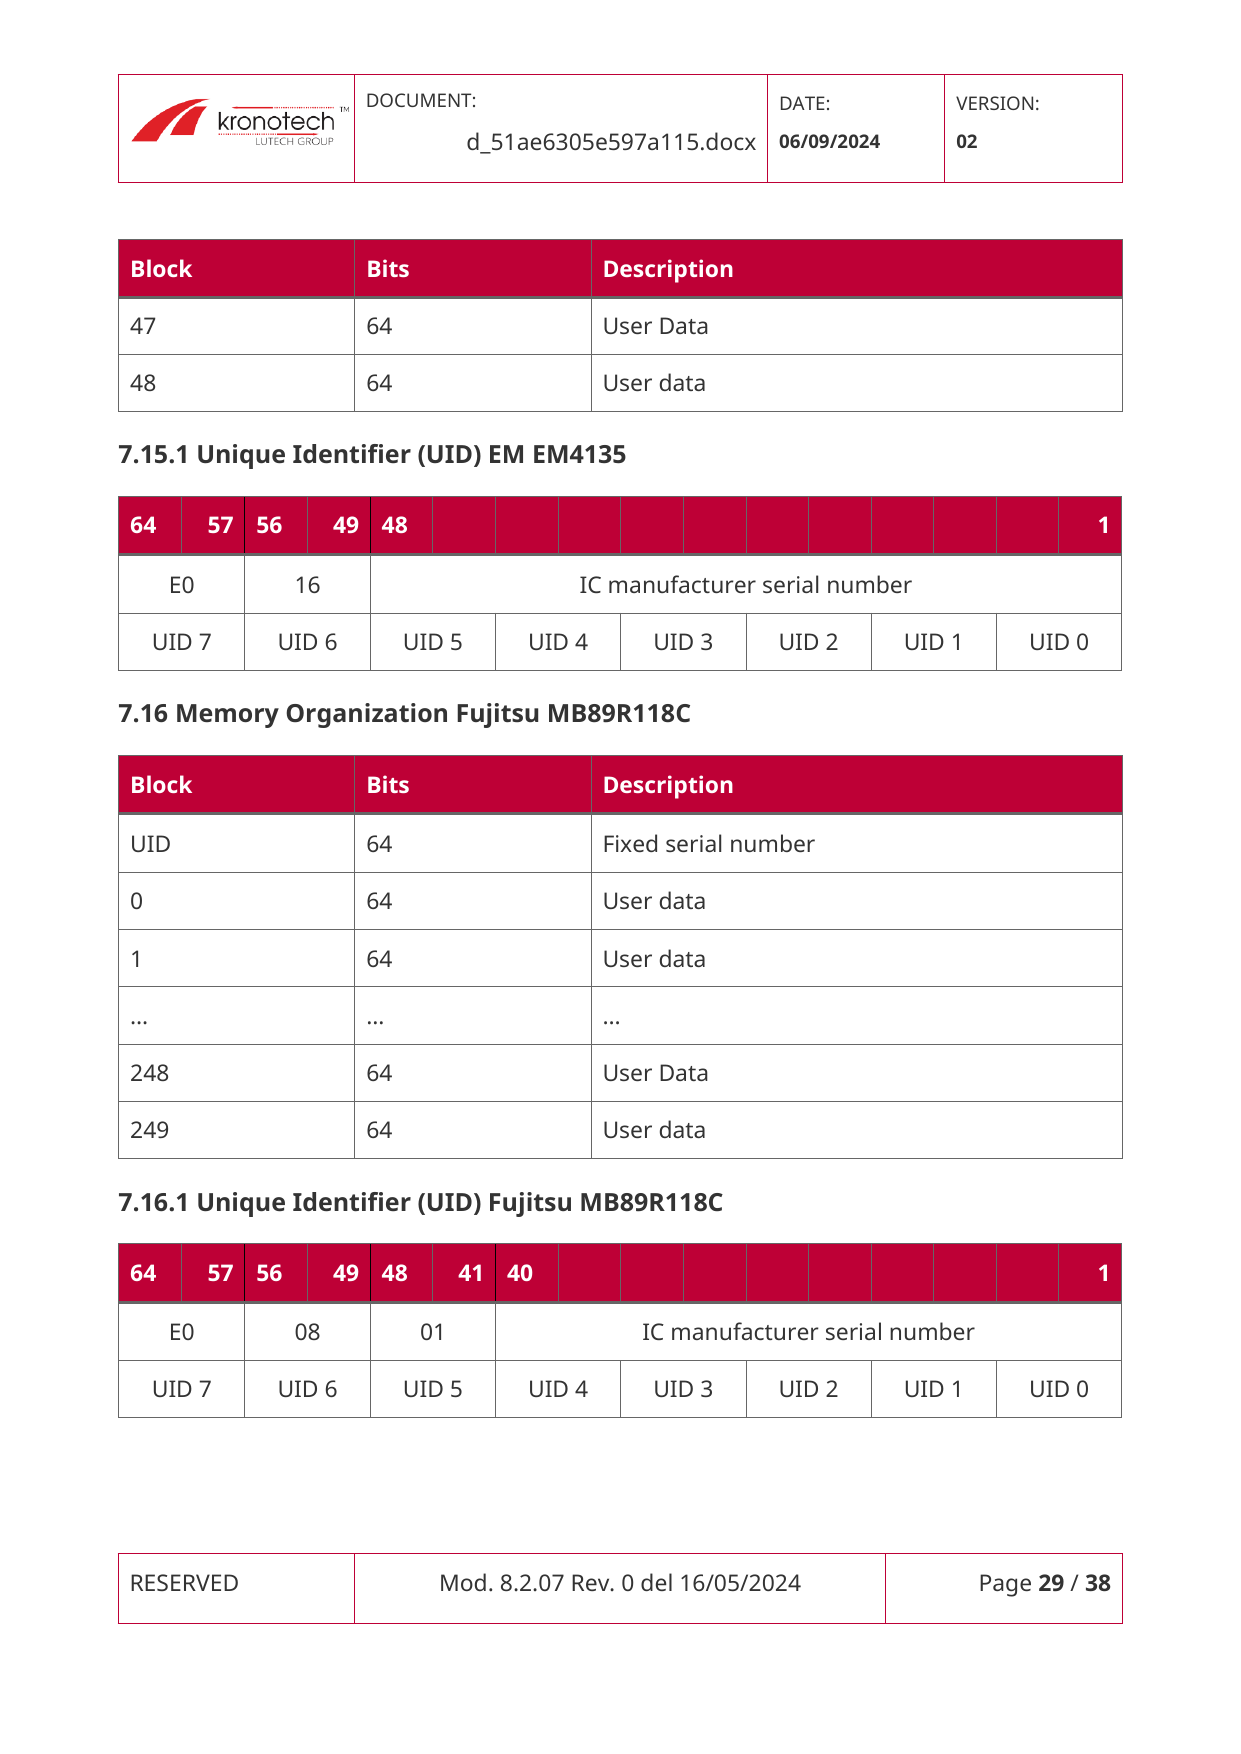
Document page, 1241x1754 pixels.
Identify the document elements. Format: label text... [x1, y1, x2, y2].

table_header 64 [119, 1244, 181, 1301]
table_header 40 [496, 1244, 558, 1301]
table_cell UID 3 [621, 1361, 746, 1417]
table_header Block [119, 240, 354, 296]
subtitle Unique Identifier (UID) EM EM4135 [118, 437, 1122, 471]
table_header Block [119, 756, 354, 812]
table_cell User data [592, 1102, 1122, 1158]
table_cell 48 [119, 355, 354, 411]
table_cell 47 [119, 299, 354, 353]
table_cell 64 [355, 930, 591, 986]
table_cell 16 [245, 556, 370, 613]
table_cell IC manufacturer serial number [496, 1304, 1121, 1360]
table_cell UID 0 [997, 1361, 1121, 1417]
table_cell User data [592, 873, 1122, 929]
table_cell IC manufacturer serial number [371, 556, 1121, 613]
table_cell 64 [355, 873, 591, 929]
table_header 41 [433, 1244, 495, 1301]
table_header [809, 497, 871, 553]
table_header 64 [119, 497, 181, 553]
table_header Bits [355, 756, 591, 812]
table_cell 64 [355, 1045, 591, 1101]
table_header [872, 1244, 933, 1301]
table_cell UID 4 [496, 1361, 620, 1417]
table_header [684, 497, 746, 553]
table_cell User Data [592, 1045, 1122, 1101]
table_cell 64 [355, 355, 591, 411]
table_cell UID 7 [119, 1361, 244, 1417]
table_header [747, 1244, 808, 1301]
table_header 48 [371, 1244, 432, 1301]
table_header [684, 1244, 746, 1301]
table_header 49 [308, 497, 370, 553]
table_header 57 [182, 497, 244, 553]
table_header 56 [245, 497, 307, 553]
table_header [934, 497, 996, 553]
table_header 1 [1059, 1244, 1121, 1301]
table_cell 0 [119, 873, 354, 929]
table_header [997, 1244, 1058, 1301]
subtitle Unique Identifier (UID) Fujitsu MB89R118C [118, 1184, 1122, 1218]
table_cell UID 1 [872, 1361, 996, 1417]
table_cell E0 [119, 1304, 244, 1360]
table_cell UID 4 [496, 614, 620, 670]
table_cell E0 [119, 556, 244, 613]
table_cell UID [119, 815, 354, 872]
table_cell User data [592, 930, 1122, 986]
table_header [559, 497, 620, 553]
table_cell UID 7 [119, 614, 244, 670]
table_cell UID 2 [747, 614, 871, 670]
table_header [872, 497, 933, 553]
table_cell UID 5 [371, 614, 495, 670]
table_cell UID 6 [245, 1361, 370, 1417]
table_header 49 [308, 1244, 370, 1301]
table_header Description [592, 756, 1122, 812]
table_cell 64 [355, 1102, 591, 1158]
table_cell UID 3 [621, 614, 746, 670]
table_header [997, 497, 1058, 553]
table_cell UID 0 [997, 614, 1121, 670]
table_header [809, 1244, 871, 1301]
table_header 57 [182, 1244, 244, 1301]
picture [129, 92, 351, 152]
table_cell User Data [592, 299, 1122, 353]
table_cell UID 2 [747, 1361, 871, 1417]
table_cell 01 [371, 1304, 495, 1360]
table_cell … [119, 987, 354, 1043]
table_header [934, 1244, 996, 1301]
table_cell … [592, 987, 1122, 1043]
table_cell UID 1 [872, 614, 996, 670]
table_cell … [355, 987, 591, 1043]
table_header [496, 497, 558, 553]
table_header [747, 497, 808, 553]
table_header 1 [1059, 497, 1121, 553]
table_header [559, 1244, 620, 1301]
table_cell 1 [119, 930, 354, 986]
table_cell User data [592, 355, 1122, 411]
table_header 56 [245, 1244, 307, 1301]
table_cell 64 [355, 815, 591, 872]
table_header [621, 1244, 683, 1301]
table_cell 249 [119, 1102, 354, 1158]
table_header Bits [355, 240, 591, 296]
table_cell UID 5 [371, 1361, 495, 1417]
table_cell Fixed serial number [592, 815, 1122, 872]
table_cell 248 [119, 1045, 354, 1101]
table_header [433, 497, 495, 553]
table_cell 64 [355, 299, 591, 353]
subtitle Memory Organization Fujitsu MB89R118C [118, 696, 1122, 730]
table_cell 08 [245, 1304, 370, 1360]
table_header 48 [371, 497, 432, 553]
table_cell UID 6 [245, 614, 370, 670]
table_header [621, 497, 683, 553]
table_header Description [592, 240, 1122, 296]
